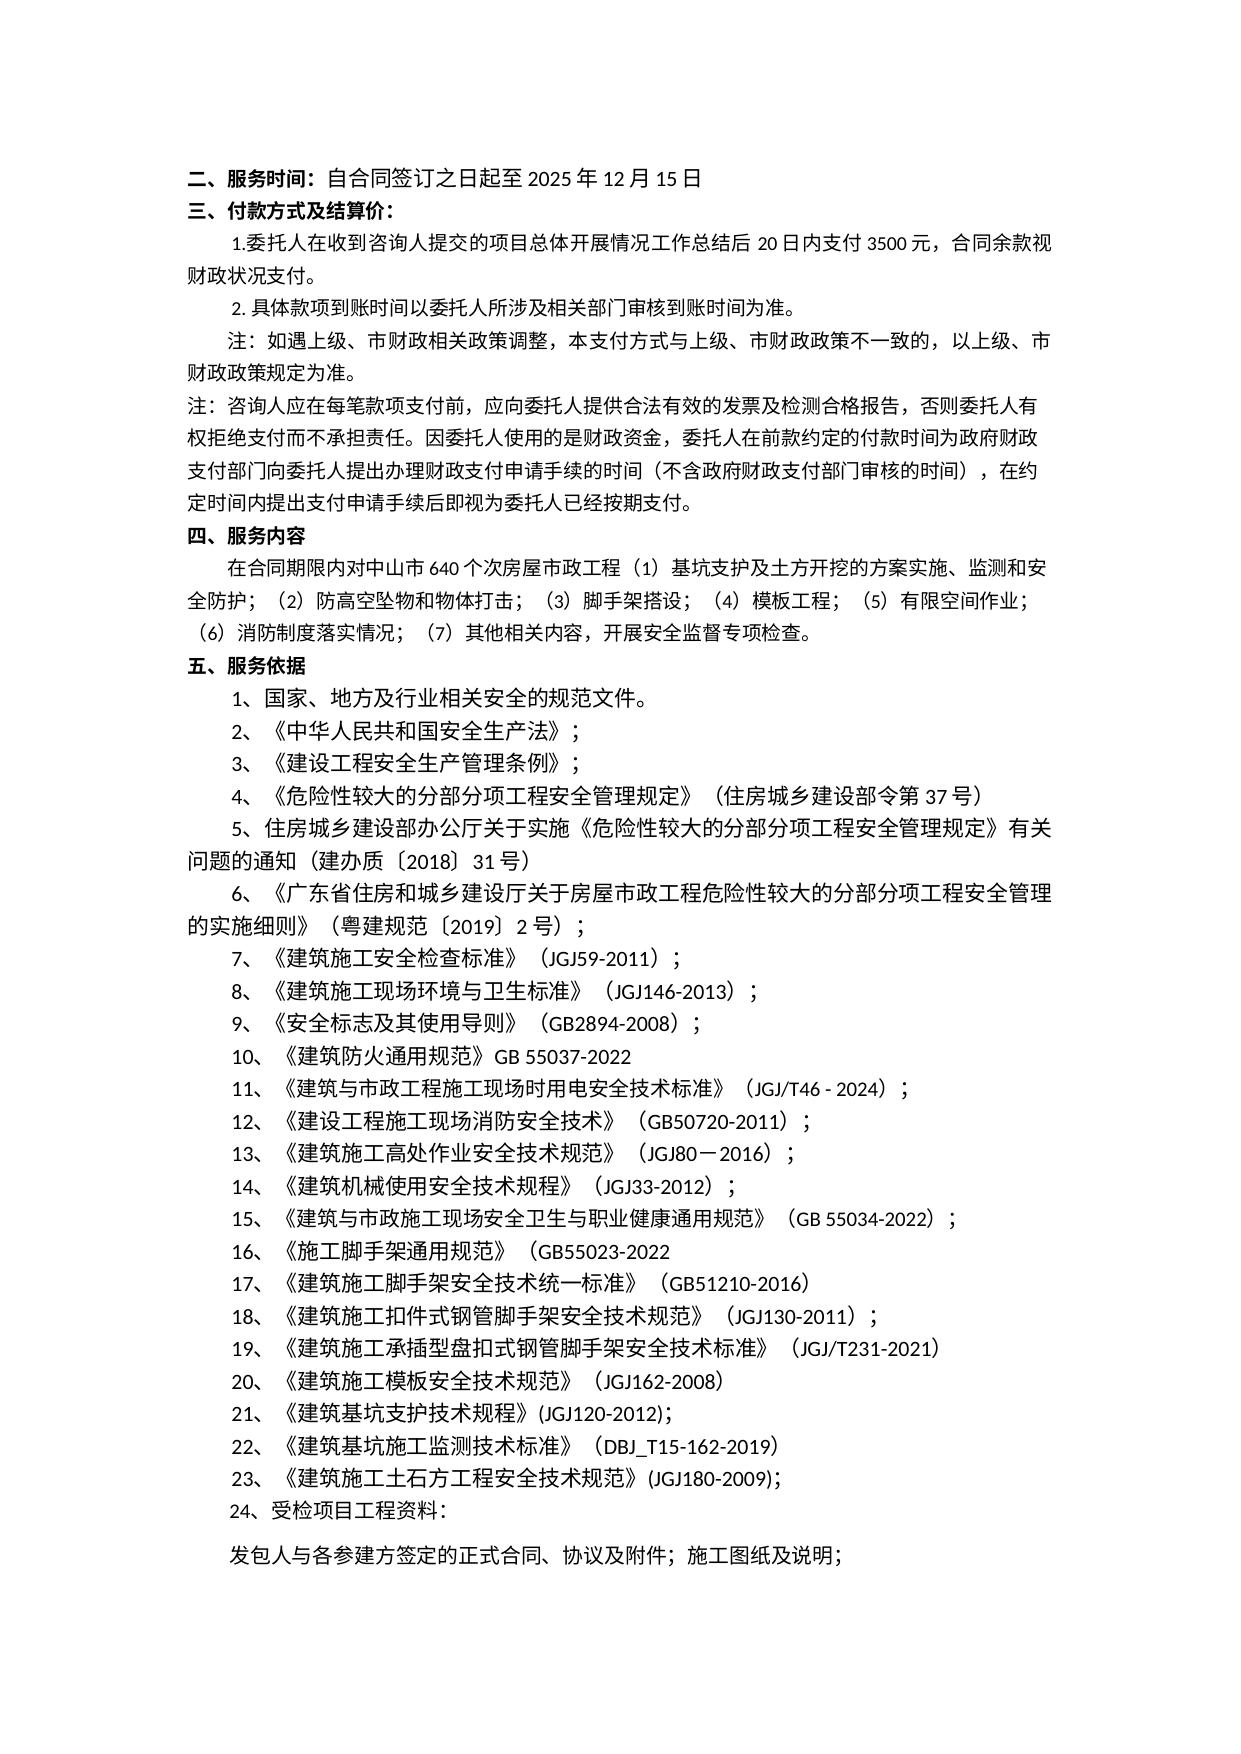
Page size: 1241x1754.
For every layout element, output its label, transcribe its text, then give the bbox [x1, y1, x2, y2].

text 二、服务时间：自合同签订之日起至2025年12月15日 [187, 162, 1053, 194]
text 22、《建筑基坑施工监测技术标准》（DBJ_T15-162-2019） [187, 1429, 1053, 1462]
text 12、《建设工程施工现场消防安全技术》（GB50720-2011）； [187, 1104, 1053, 1137]
text 三、付款方式及结算价： [187, 194, 1053, 227]
text 5、住房城乡建设部办公厅关于实施《危险性较大的分部分项工程安全管理规定》有关问题的通知（建办质〔2018〕31号） [187, 812, 1053, 877]
text 四、服务内容 [187, 519, 1053, 552]
text 13、《建筑施工高处作业安全技术规范》（JGJ80－2016）； [187, 1137, 1053, 1169]
text 注：咨询人应在每笔款项支付前，应向委托人提供合法有效的发票及检测合格报告，否则委托人有权拒绝支付而不承担责任。因委托人使用的是财政资金，委托人在前款约定的付款时间为政府财政支付部门向委托人提出办理财政支付申请手续的时间（不含政府财政支付部门审核的时间），在约定时间内提出支付申请手续后即视为委托人已经按期支付。 [187, 389, 1053, 519]
text 9、《安全标志及其使用导则》（GB2894-2008）； [187, 1007, 1053, 1039]
text 五、服务依据 [187, 649, 1053, 682]
text 24、受检项目工程资料： [187, 1494, 1053, 1527]
text 16、《施工脚手架通用规范》（GB55023-2022 [187, 1234, 1053, 1267]
text 11、《建筑与市政工程施工现场时用电安全技术标准》（JGJ/T46 - 2024）； [187, 1072, 1053, 1104]
text 18、《建筑施工扣件式钢管脚手架安全技术规范》（JGJ130-2011）； [187, 1299, 1053, 1332]
text 15、《建筑与市政施工现场安全卫生与职业健康通用规范》（GB 55034-2022）； [187, 1202, 1053, 1234]
text 在合同期限内对中山市640个次房屋市政工程（1）基坑支护及土方开挖的方案实施、监测和安全防护；（2）防高空坠物和物体打击；（3）脚手架搭设；（4）模板工程；（5）有限空间作业；（6）消防制度落实情况；（7）其他相关内容，开展安全监督专项检查。 [187, 552, 1053, 649]
text 14、《建筑机械使用安全技术规程》（JGJ33-2012）； [187, 1169, 1053, 1202]
text 19、《建筑施工承插型盘扣式钢管脚手架安全技术标准》（JGJ/T231-2021） [187, 1332, 1053, 1364]
text 3、《建设工程安全生产管理条例》； [187, 747, 1053, 779]
text 10、《建筑防火通用规范》GB 55037-2022 [187, 1039, 1053, 1072]
text 20、《建筑施工模板安全技术规范》（JGJ162-2008） [187, 1364, 1053, 1397]
text 1.委托人在收到咨询人提交的项目总体开展情况工作总结后20日内支付3500元，合同余款视财政状况支付。 [187, 227, 1053, 292]
text 2、《中华人民共和国安全生产法》； [187, 714, 1053, 747]
text 7、《建筑施工安全检查标准》（JGJ59-2011）； [187, 942, 1053, 974]
text 23、《建筑施工土石方工程安全技术规范》(JGJ180-2009)； [187, 1462, 1053, 1494]
text 发包人与各参建方签定的正式合同、协议及附件；施工图纸及说明； [187, 1539, 1053, 1572]
text 17、《建筑施工脚手架安全技术统一标准》（GB51210-2016） [187, 1267, 1053, 1299]
text 注：如遇上级、市财政相关政策调整，本支付方式与上级、市财政政策不一致的，以上级、市财政政策规定为准。 [187, 324, 1053, 389]
text 6、《广东省住房和城乡建设厅关于房屋市政工程危险性较大的分部分项工程安全管理的实施细则》（粤建规范〔2019〕2号）； [187, 877, 1053, 942]
text 1、国家、地方及行业相关安全的规范文件。 [187, 682, 1053, 714]
text 4、《危险性较大的分部分项工程安全管理规定》（住房城乡建设部令第37号） [187, 779, 1053, 812]
text 2. 具体款项到账时间以委托人所涉及相关部门审核到账时间为准。 [187, 292, 1053, 324]
text 8、《建筑施工现场环境与卫生标准》（JGJ146-2013）； [187, 974, 1053, 1007]
text 21、《建筑基坑支护技术规程》(JGJ120-2012)； [187, 1397, 1053, 1429]
